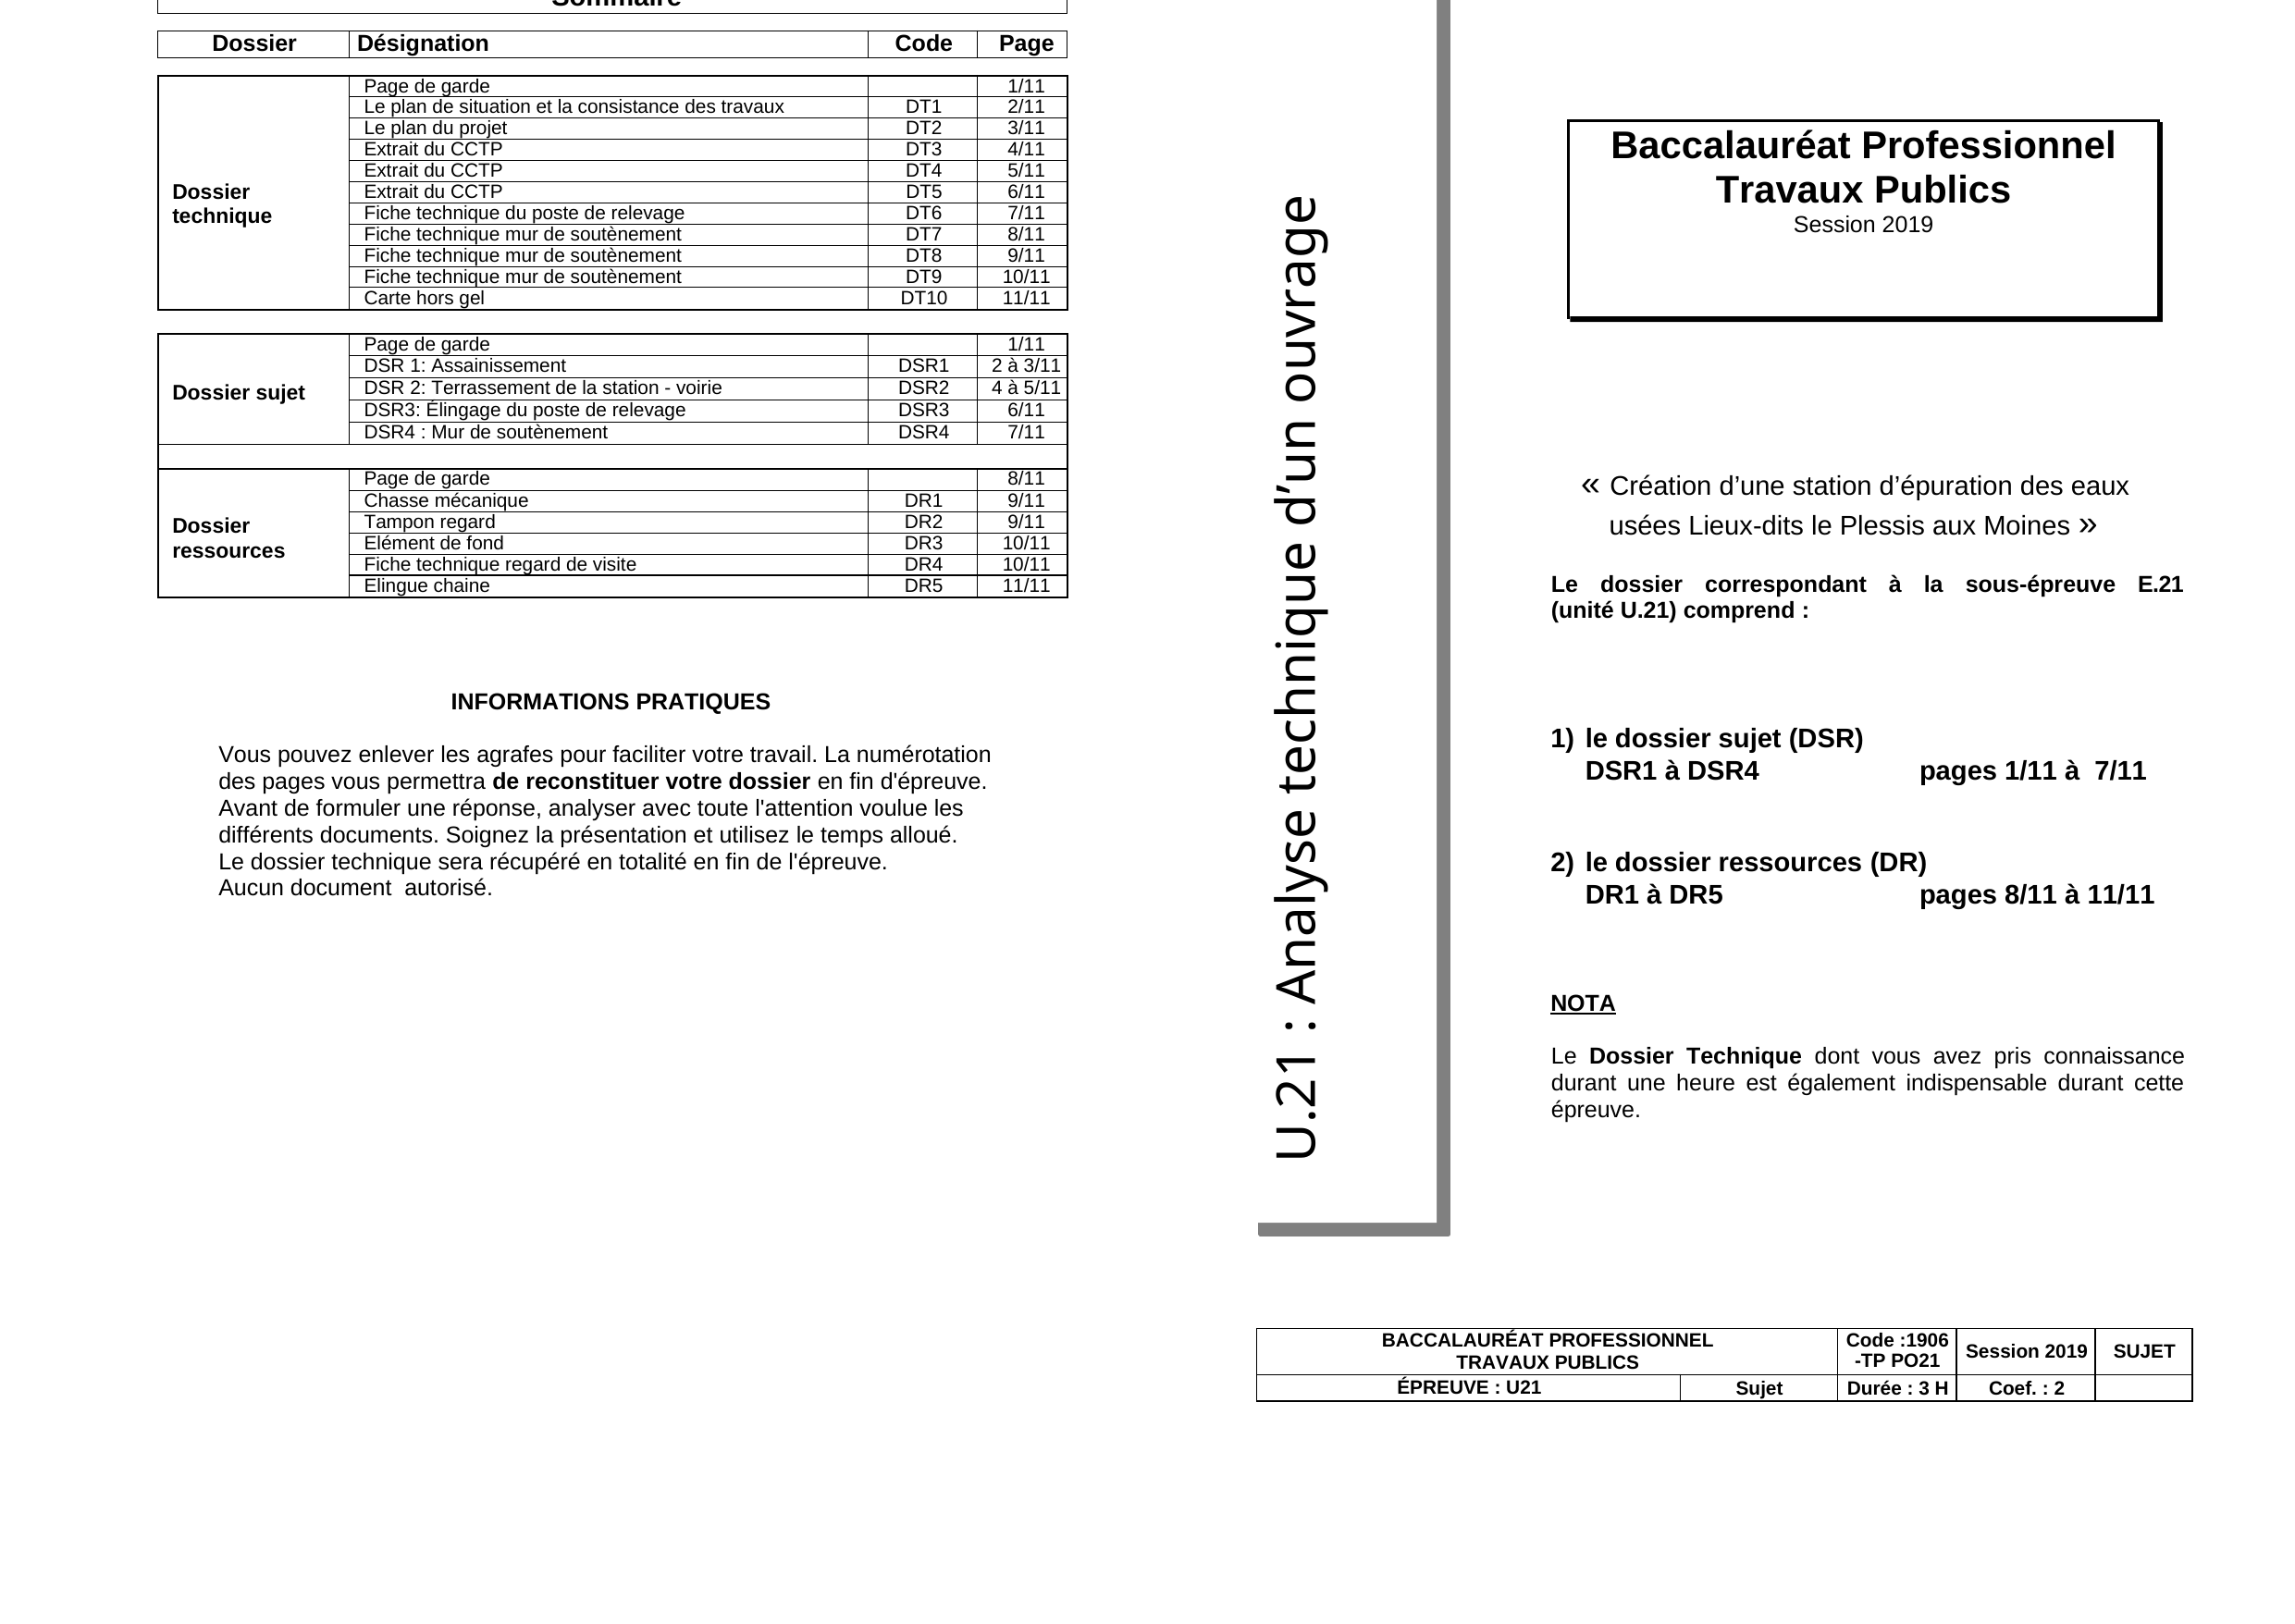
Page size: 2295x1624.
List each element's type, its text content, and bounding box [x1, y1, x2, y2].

text Le dossier technique sera récupéré en totalité en fin de l'épreuve. Aucun document autorisé. [218, 847, 890, 901]
text Avant de formuler une réponse, analyser avec toute l'attention voulue les différents documents. Soignez la présentation et utilisez le temps alloué. [218, 794, 1014, 847]
subtitle le dossier sujet (DSR) [1550, 723, 2203, 755]
table_cell Coef. : 2 [1957, 1375, 2094, 1400]
table_header Session 2019 [1957, 1329, 2094, 1374]
text Le Dossier Technique dont vous avez pris connaissance durant une heure est également indispensable durant cette épreuve. [1551, 1042, 2185, 1122]
text Vous pouvez enlever les agrafes pour faciliter votre travail. La numérotation des pages vous permettra de reconstituer votre dossier en fin d'épreuve. [218, 741, 1014, 794]
table_header SUJET [2096, 1329, 2191, 1374]
table_cell Sujet [1681, 1375, 1837, 1400]
table_header Code :1906 -TP PO21 [1838, 1329, 1956, 1374]
table_cell [2096, 1375, 2191, 1400]
text DR1 à DR5 pages 8/11 à 11/11 [1585, 878, 2203, 909]
table_cell Durée : 3 H [1838, 1375, 1956, 1400]
text NOTA [1550, 990, 2203, 1015]
table_cell ÉPREUVE : U21 [1257, 1375, 1680, 1400]
text DSR1 à DSR4 pages 1/11 à 7/11 [1585, 755, 2203, 785]
table_header BACCALAURÉAT PROFESSIONNEL TRAVAUX PUBLICS [1257, 1329, 1837, 1374]
list le dossier ressources (DR) [1550, 847, 2203, 878]
subtitle Le dossier correspondant à la sous-épreuve E.21 (unité U.21) comprend : [1551, 571, 2186, 623]
text INFORMATIONS PRATIQUES [450, 688, 1014, 715]
